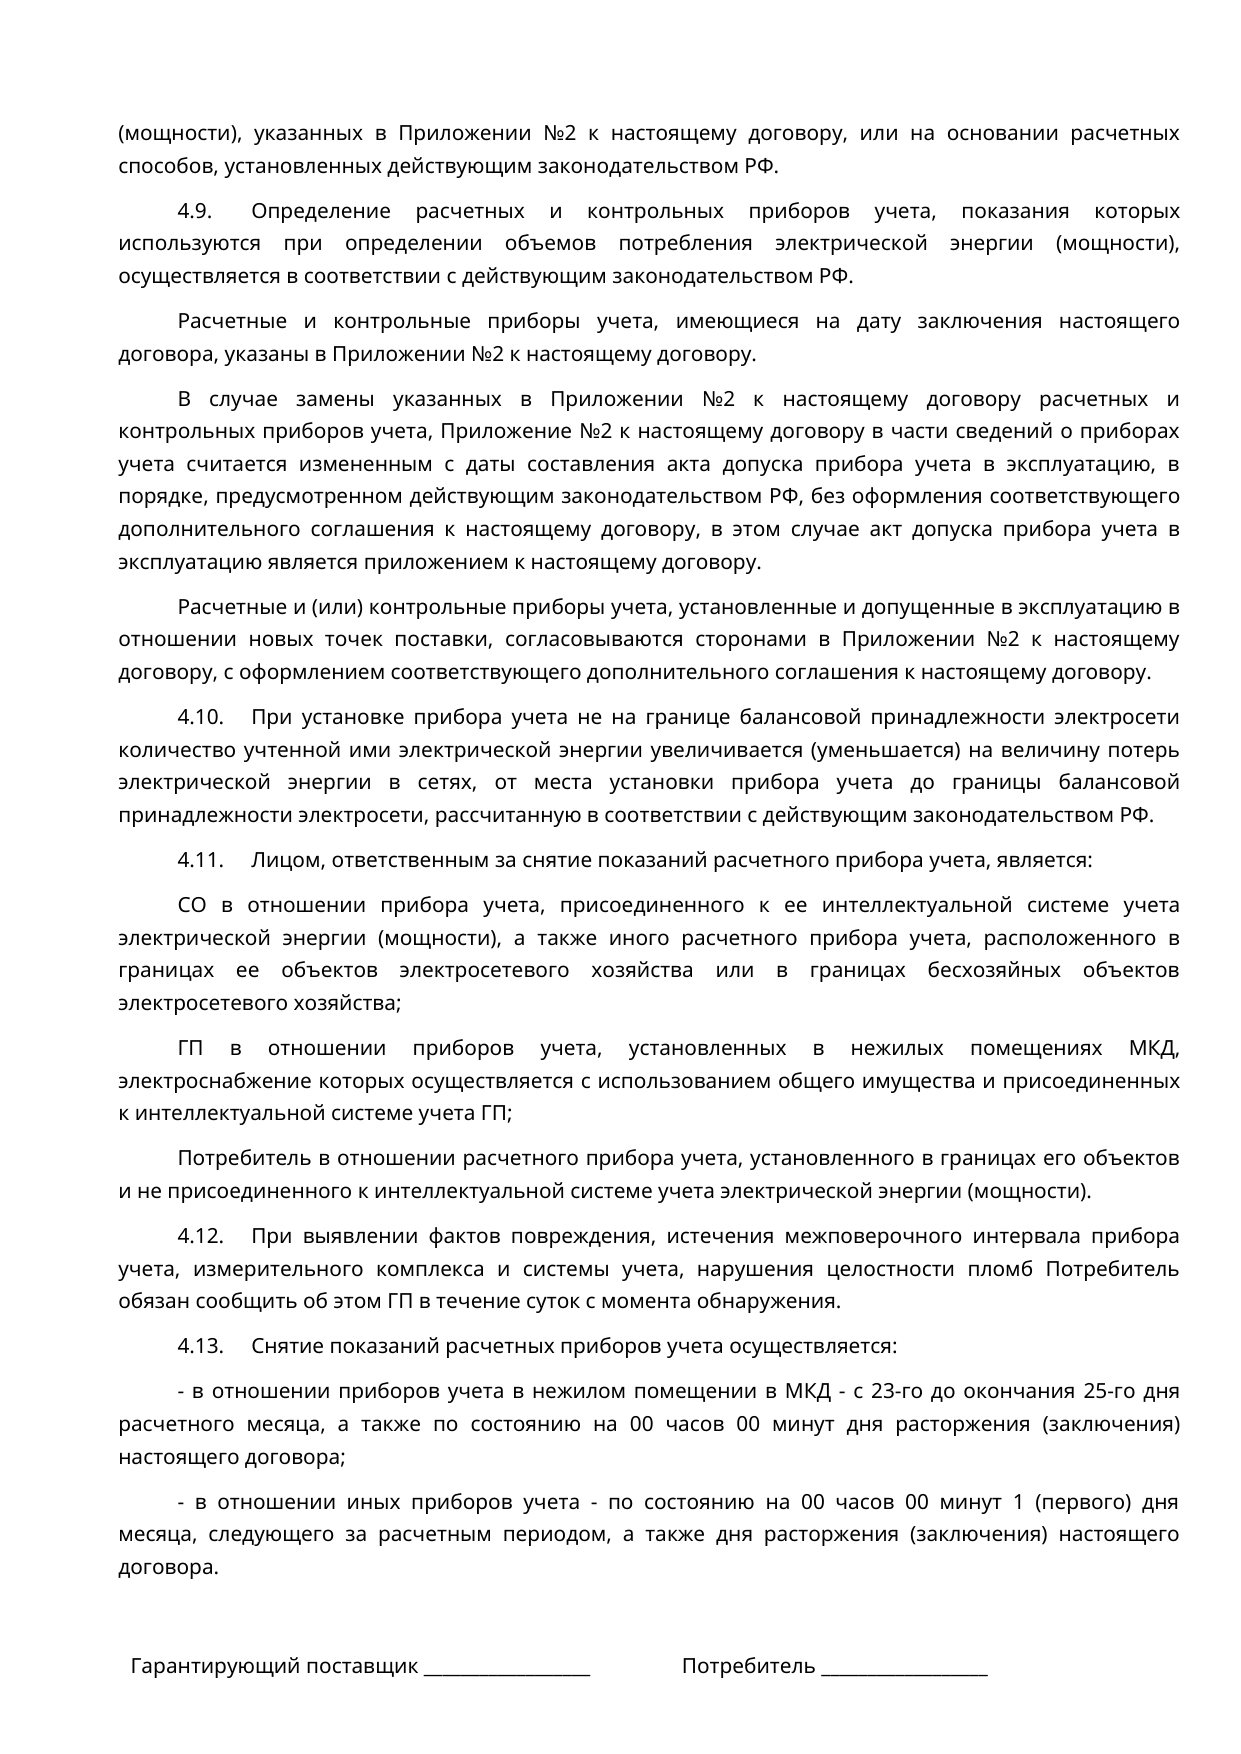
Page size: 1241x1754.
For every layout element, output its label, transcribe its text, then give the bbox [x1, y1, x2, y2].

text СО в отношении прибора учета, присоединенного к ее интеллектуальной системе учета электрической энергии (мощности), а также иного расчетного прибора учета, расположенного в границах ее объектов электросетевого хозяйства или в границах бесхозяйных объектов электросетевого хозяйства; [118, 890, 1181, 1017]
text Расчетные и (или) контрольные приборы учета, установленные и допущенные в эксплуатацию в отношении новых точек поставки, согласовываются сторонами в Приложении №2 к настоящему договору, с оформлением соответствующего дополнительного соглашения к настоящему договору. [118, 592, 1181, 686]
text - в отношении иных приборов учета - по состоянию на 00 часов 00 минут 1 (первого) дня месяца, следующего за расчетным периодом, а также дня расторжения (заключения) настоящего договора. [118, 1487, 1181, 1581]
text ГП в отношении приборов учета, установленных в нежилых помещениях МКД, электроснабжение которых осуществляется с использованием общего имущества и присоединенных к интеллектуальной системе учета ГП; [118, 1033, 1181, 1127]
list Снятие показаний расчетных приборов учета осуществляется: [118, 1332, 1181, 1360]
text Потребитель в отношении расчетного прибора учета, установленного в границах его объектов и не присоединенного к интеллектуальной системе учета электрической энергии (мощности). [118, 1143, 1181, 1204]
text В случае замены указанных в Приложении №2 к настоящему договору расчетных и контрольных приборов учета, Приложение №2 к настоящему договору в части сведений о приборах учета считается измененным с даты составления акта допуска прибора учета в эксплуатацию, в порядке, предусмотренном действующим законодательством РФ, без оформления соответствующего дополнительного соглашения к настоящему договору, в этом случае акт допуска прибора учета в эксплуатацию является приложением к настоящему договору. [118, 384, 1181, 575]
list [118, 118, 1181, 179]
text Расчетные и контрольные приборы учета, имеющиеся на дату заключения настоящего договора, указаны в Приложении №2 к настоящему договору. [118, 306, 1181, 367]
text - в отношении приборов учета в нежилом помещении в МКД - с 23-го до окончания 25-го дня расчетного месяца, а также по состоянию на 00 часов 00 минут дня расторжения (заключения) настоящего договора; [118, 1377, 1181, 1470]
list Определение расчетных и контрольных приборов учета, показания которых используются при определении объемов потребления электрической энергии (мощности), осуществляется в соответствии с действующим законодательством РФ. [118, 196, 1181, 289]
list При установке прибора учета не на границе балансовой принадлежности электросети количество учтенной ими электрической энергии увеличивается (уменьшается) на величину потерь электрической энергии в сетях, от места установки прибора учета до границы балансовой принадлежности электросети, рассчитанную в соответствии с действующим законодательством РФ. [118, 702, 1181, 828]
list При выявлении фактов повреждения, истечения межповерочного интервала прибора учета, измерительного комплекса и системы учета, нарушения целостности пломб Потребитель обязан сообщить об этом ГП в течение суток с момента обнаружения. [118, 1221, 1181, 1315]
list Лицом, ответственным за снятие показаний расчетного прибора учета, является: [118, 845, 1181, 874]
